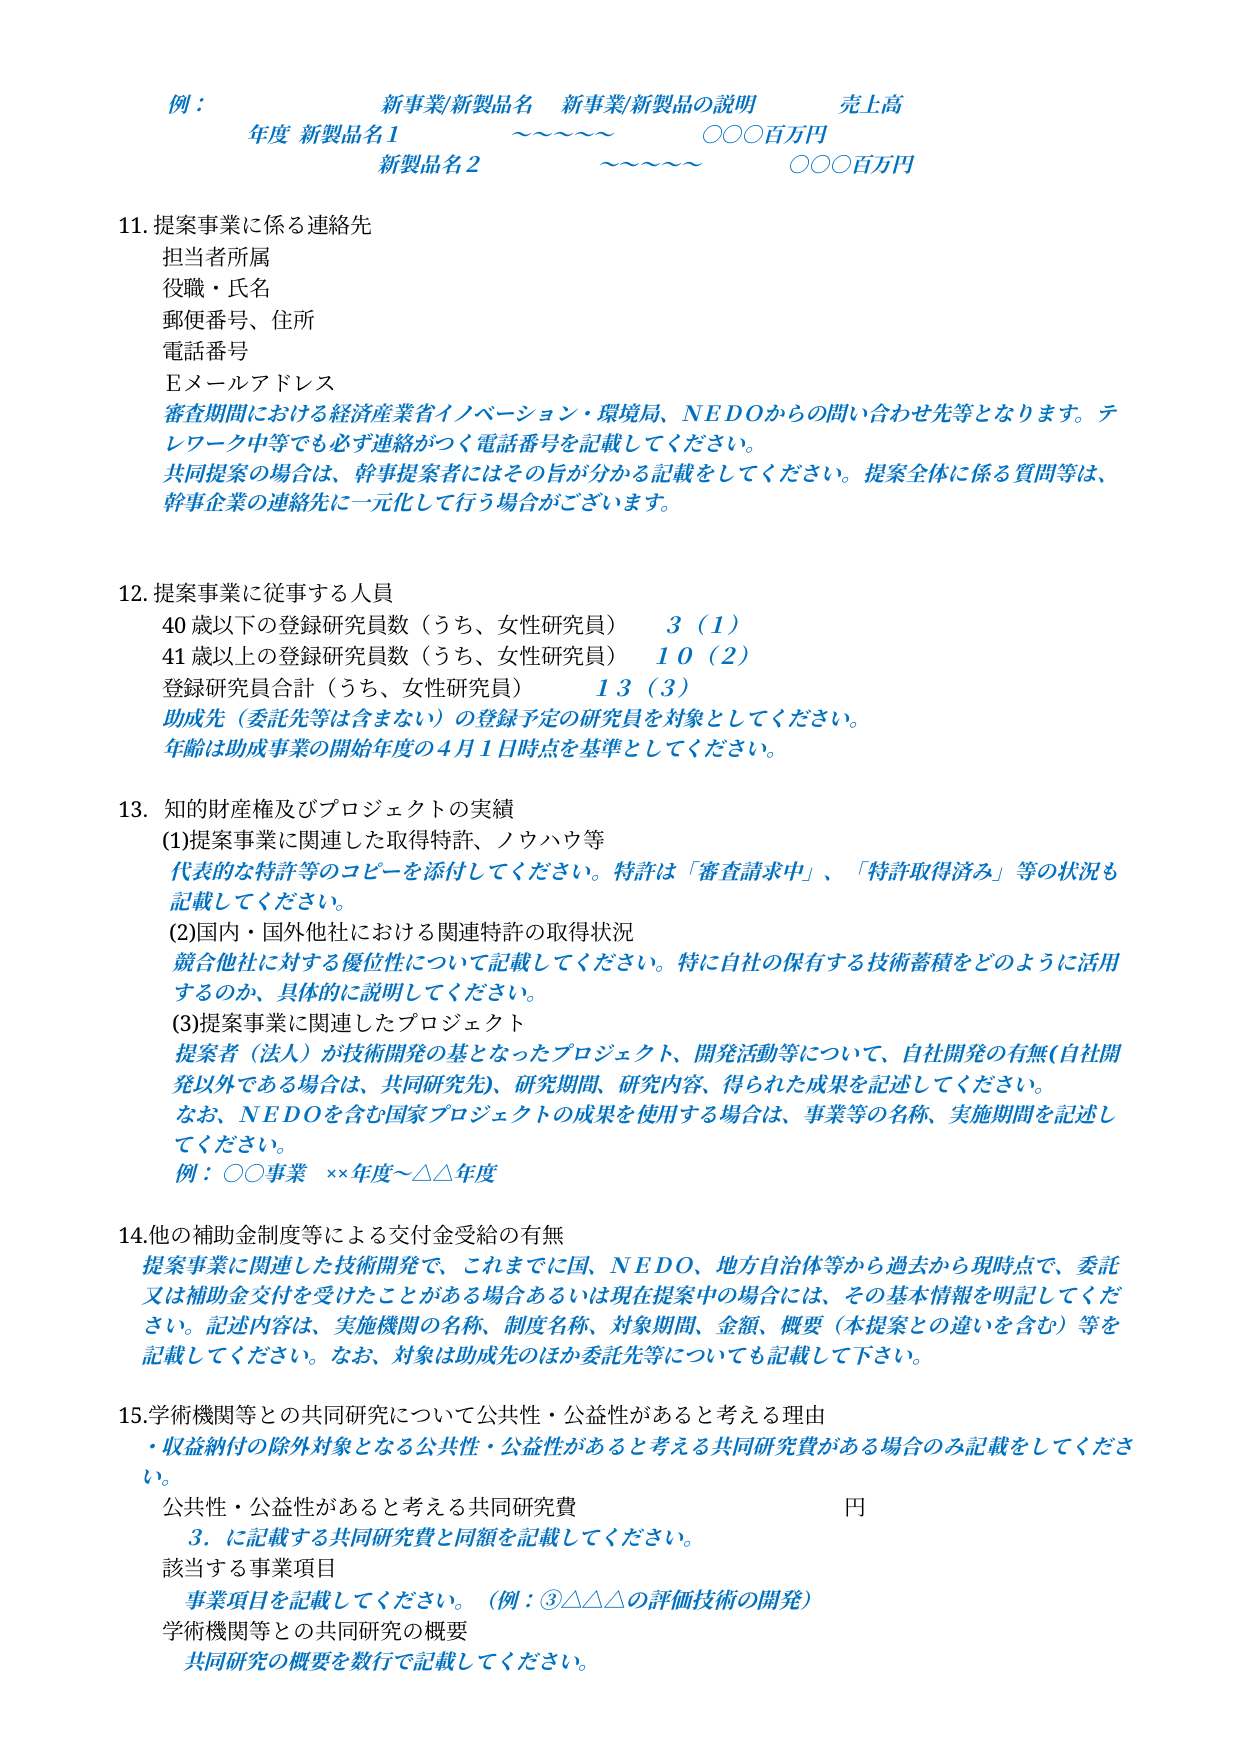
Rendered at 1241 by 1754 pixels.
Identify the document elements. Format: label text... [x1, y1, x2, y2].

text ・収益納付の除外対象となる公共性・公益性があると考える共同研究費がある場合のみ記載をしてください。 [140, 1430, 1137, 1490]
text 代表的な特許等のコピーを添付してください。特許は「審査請求中」、「特許取得済み」等の状況も記載してください。 [169, 855, 1122, 915]
text 12. 提案事業に従事する人員 [118, 576, 1122, 608]
text 電話番号 [162, 334, 1122, 366]
text 例： ○○事業 ××年度～△△年度 [172, 1158, 1122, 1188]
text 年度 新製品名１ ～～～～～ ○○○百万円 [118, 119, 1122, 149]
text 助成先（委託先等は含まない）の登録予定の研究員を対象としてください。 [162, 702, 1122, 732]
text 学術機関等との共同研究の概要 [162, 1614, 1137, 1646]
text 郵便番号、住所 [162, 303, 1122, 334]
text 14.他の補助金制度等による交付金受給の有無 [118, 1218, 1122, 1249]
text 年齢は助成事業の開始年度の４月１日時点を基準としてください。 [162, 732, 1122, 762]
text (2)国内・国外他社における関連特許の取得状況 [169, 915, 1122, 947]
text 審査期間における経済産業省イノベーション・環境局、ＮＥＤＯからの問い合わせ先等となります。テレワーク中等でも必ず連絡がつく電話番号を記載してください。 [162, 397, 1122, 457]
text ３．に記載する共同研究費と同額を記載してください。 [162, 1522, 1137, 1551]
text (3)提案事業に関連したプロジェクト [172, 1006, 1122, 1038]
text 競合他社に対する優位性について記載してください。特に自社の保有する技術蓄積をどのように活用するのか、具体的に説明してください。 [172, 947, 1122, 1006]
text 担当者所属 [162, 240, 1122, 271]
text 41歳以上の登録研究員数（うち、女性研究員） １０（２） [162, 639, 1122, 671]
text 役職・氏名 [162, 271, 1122, 303]
text 40歳以下の登録研究員数（うち、女性研究員） ３（１） [162, 608, 1122, 639]
text 共同研究の概要を数行で記載してください。 [162, 1646, 1137, 1676]
text 提案事業に関連した技術開発で、これまでに国、ＮＥＤＯ、地方自治体等から過去から現時点で、委託又は補助金交付を受けたことがある場合あるいは現在提案中の場合には、その基本情報を明記してください。記述内容は、実施機関の名称、制度名称、対象期間、金額、概要（本提案との違いを含む）等を記載してください。なお、対象は助成先のほか委託先等についても記載して下さい。 [142, 1249, 1122, 1369]
text 提案者（法人）が技術開発の基となったプロジェクト、開発活動等について、自社開発の有無(自社開発以外である場合は、共同研究先)、研究期間、研究内容、得られた成果を記述してください。 [172, 1038, 1122, 1098]
text (1)提案事業に関連した取得特許、ノウハウ等 [162, 824, 1122, 855]
text 該当する事業項目 [162, 1551, 1137, 1583]
text 15.学術機関等との共同研究について公共性・公益性があると考える理由 [118, 1399, 1137, 1430]
text Ｅメールアドレス [162, 366, 1122, 397]
text 新製品名２ ～～～～～ ○○○百万円 [118, 149, 1122, 178]
text 共同提案の場合は、幹事提案者にはその旨が分かる記載をしてください。提案全体に係る質問等は、幹事企業の連絡先に一元化して行う場合がございます。 [162, 457, 1122, 517]
text 公共性・公益性があると考える共同研究費 円 [162, 1490, 1137, 1522]
text 登録研究員合計（うち、女性研究員） １３（３） [162, 671, 1122, 702]
text 13．知的財産権及びプロジェクトの実績 [118, 792, 1122, 824]
text 例： 新事業/新製品名 新事業/新製品の説明 売上高 [118, 89, 1122, 119]
text なお、ＮＥＤＯを含む国家プロジェクトの成果を使用する場合は、事業等の名称、実施期間を記述してください。 [172, 1098, 1122, 1158]
text 事業項目を記載してください。（例：③△△△の評価技術の開発） [140, 1583, 1137, 1614]
text 11. 提案事業に係る連絡先 [118, 208, 1122, 240]
